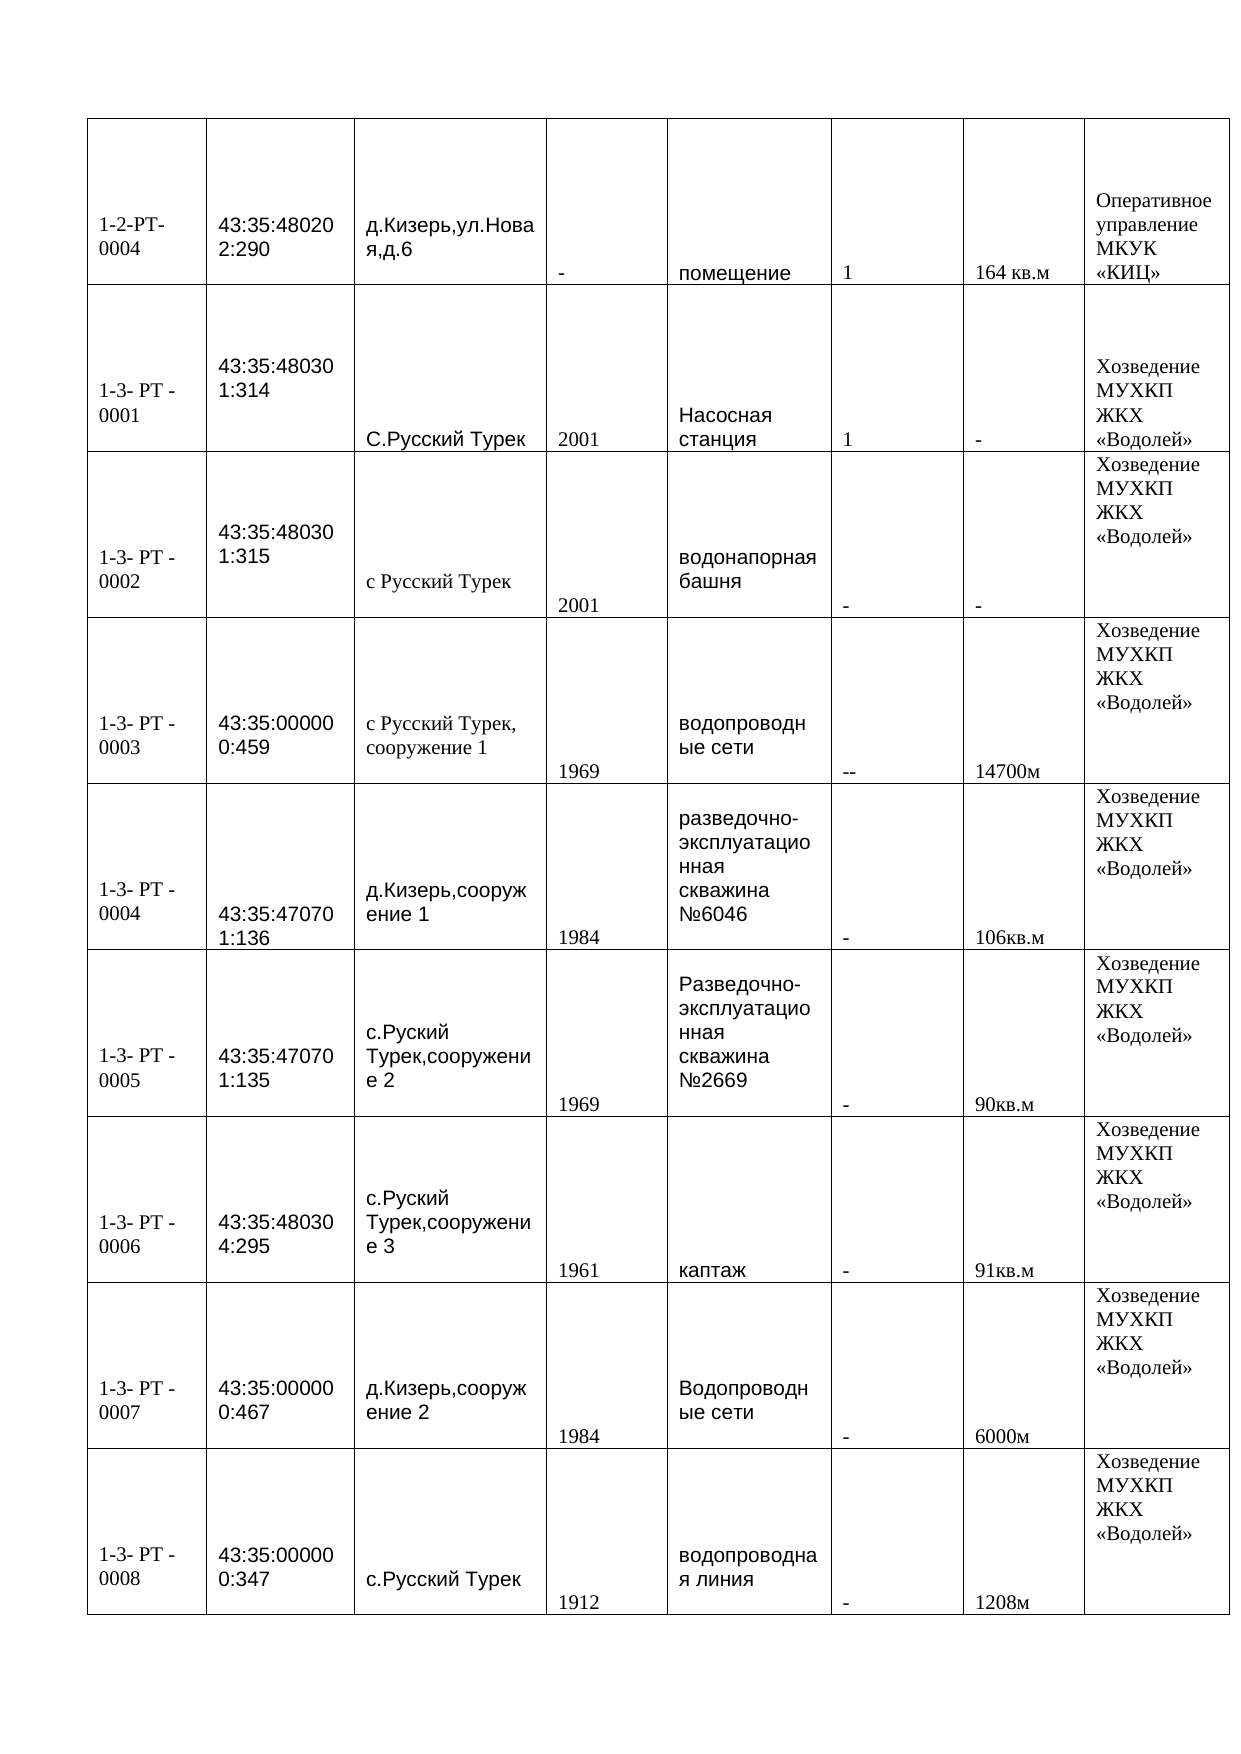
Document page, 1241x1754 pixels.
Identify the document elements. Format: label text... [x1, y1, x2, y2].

table_cell 2001 [547, 452, 667, 617]
table_cell с.Руский Турек,сооружение 2 [355, 950, 546, 1116]
table_cell 1 [832, 119, 963, 284]
table_cell 1969 [547, 618, 667, 783]
table_cell 1969 [547, 950, 667, 1116]
table_cell 43:35:480301:314 [207, 285, 354, 451]
table_cell - [547, 119, 667, 284]
table_cell Хозведение МУХКП ЖКХ «Водолей» [1085, 1117, 1229, 1282]
table_cell водопроводные сети [668, 618, 831, 783]
table_cell водопроводная линия [668, 1449, 831, 1614]
table_cell Оперативное управление МКУК «КИЦ» [1085, 119, 1229, 284]
table_cell 1-3- РТ -0008 [88, 1449, 206, 1614]
table_cell 1-3- РТ -0005 [88, 950, 206, 1116]
table_cell 164 кв.м [964, 119, 1084, 284]
table_cell 1961 [547, 1117, 667, 1282]
table_cell 1-2-РТ-0004 [88, 119, 206, 284]
table_cell 6000м [964, 1283, 1084, 1448]
table_cell с.Русский Турек [355, 1449, 546, 1614]
table_cell 91кв.м [964, 1117, 1084, 1282]
table_cell 1-3- РТ -0002 [88, 452, 206, 617]
table_cell помещение [668, 119, 831, 284]
table_cell - [964, 285, 1084, 451]
table_cell - [964, 452, 1084, 617]
table_cell д.Кизерь,сооружение 1 [355, 784, 546, 949]
table_cell - [832, 1117, 963, 1282]
table_cell 1208м [964, 1449, 1084, 1614]
table_cell 1 [832, 285, 963, 451]
table_cell д.Кизерь,ул.Новая,д.6 [355, 119, 546, 284]
table_cell - [832, 452, 963, 617]
table_cell 106кв.м [964, 784, 1084, 949]
table_cell 1-3- РТ -0006 [88, 1117, 206, 1282]
table_cell Водопроводные сети [668, 1283, 831, 1448]
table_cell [1085, 1449, 1229, 1614]
table_cell разведочно-эксплуатационная скважина №6046 [668, 784, 831, 949]
table_cell 43:35:000000:459 [207, 618, 354, 783]
table_cell 1-3- РТ -0007 [88, 1283, 206, 1448]
table_cell Разведочно-эксплуатационная скважина №2669 [668, 950, 831, 1116]
table_cell 43:35:000000:467 [207, 1283, 354, 1448]
table_cell водонапорная башня [668, 452, 831, 617]
table_cell Хозведение МУХКП ЖКХ «Водолей» [1085, 452, 1229, 617]
table_cell 1912 [547, 1449, 667, 1614]
table_cell - [832, 784, 963, 949]
table_cell 1-3- РТ -0001 [88, 285, 206, 451]
table_cell д.Кизерь,сооружение 2 [355, 1283, 546, 1448]
table_cell - [832, 950, 963, 1116]
table_cell -- [832, 618, 963, 783]
table_cell 43:35:000000:347 [207, 1449, 354, 1614]
table_cell Насосная станция [668, 285, 831, 451]
table_cell 43:35:480202:290 [207, 119, 354, 284]
table_cell каптаж [668, 1117, 831, 1282]
table_cell - [832, 1449, 963, 1614]
table_cell 14700м [964, 618, 1084, 783]
table_cell 43:35:470701:136 [207, 784, 354, 949]
table_cell Хозведение МУХКП ЖКХ «Водолей» [1085, 1283, 1229, 1448]
table_cell 2001 [547, 285, 667, 451]
table_cell 1-3- РТ -0004 [88, 784, 206, 949]
table_cell 90кв.м [964, 950, 1084, 1116]
table_cell с Русский Турек [355, 452, 546, 617]
table_cell с Русский Турек, сооружение 1 [355, 618, 546, 783]
table_cell 1-3- РТ -0003 [88, 618, 206, 783]
table_cell Хозведение МУХКП ЖКХ «Водолей» [1085, 285, 1229, 451]
table_cell 43:35:470701:135 [207, 950, 354, 1116]
table_cell Хозведение МУХКП ЖКХ «Водолей» [1085, 784, 1229, 949]
table_cell Хозведение МУХКП ЖКХ «Водолей» [1085, 618, 1229, 783]
table_cell 43:35:480304:295 [207, 1117, 354, 1282]
table_cell 1984 [547, 1283, 667, 1448]
table_cell - [832, 1283, 963, 1448]
table_cell 1984 [547, 784, 667, 949]
table_cell с.Руский Турек,сооружение 3 [355, 1117, 546, 1282]
table_cell 43:35:480301:315 [207, 452, 354, 617]
table_cell С.Русский Турек [355, 285, 546, 451]
table_cell Хозведение МУХКП ЖКХ «Водолей» [1085, 950, 1229, 1116]
